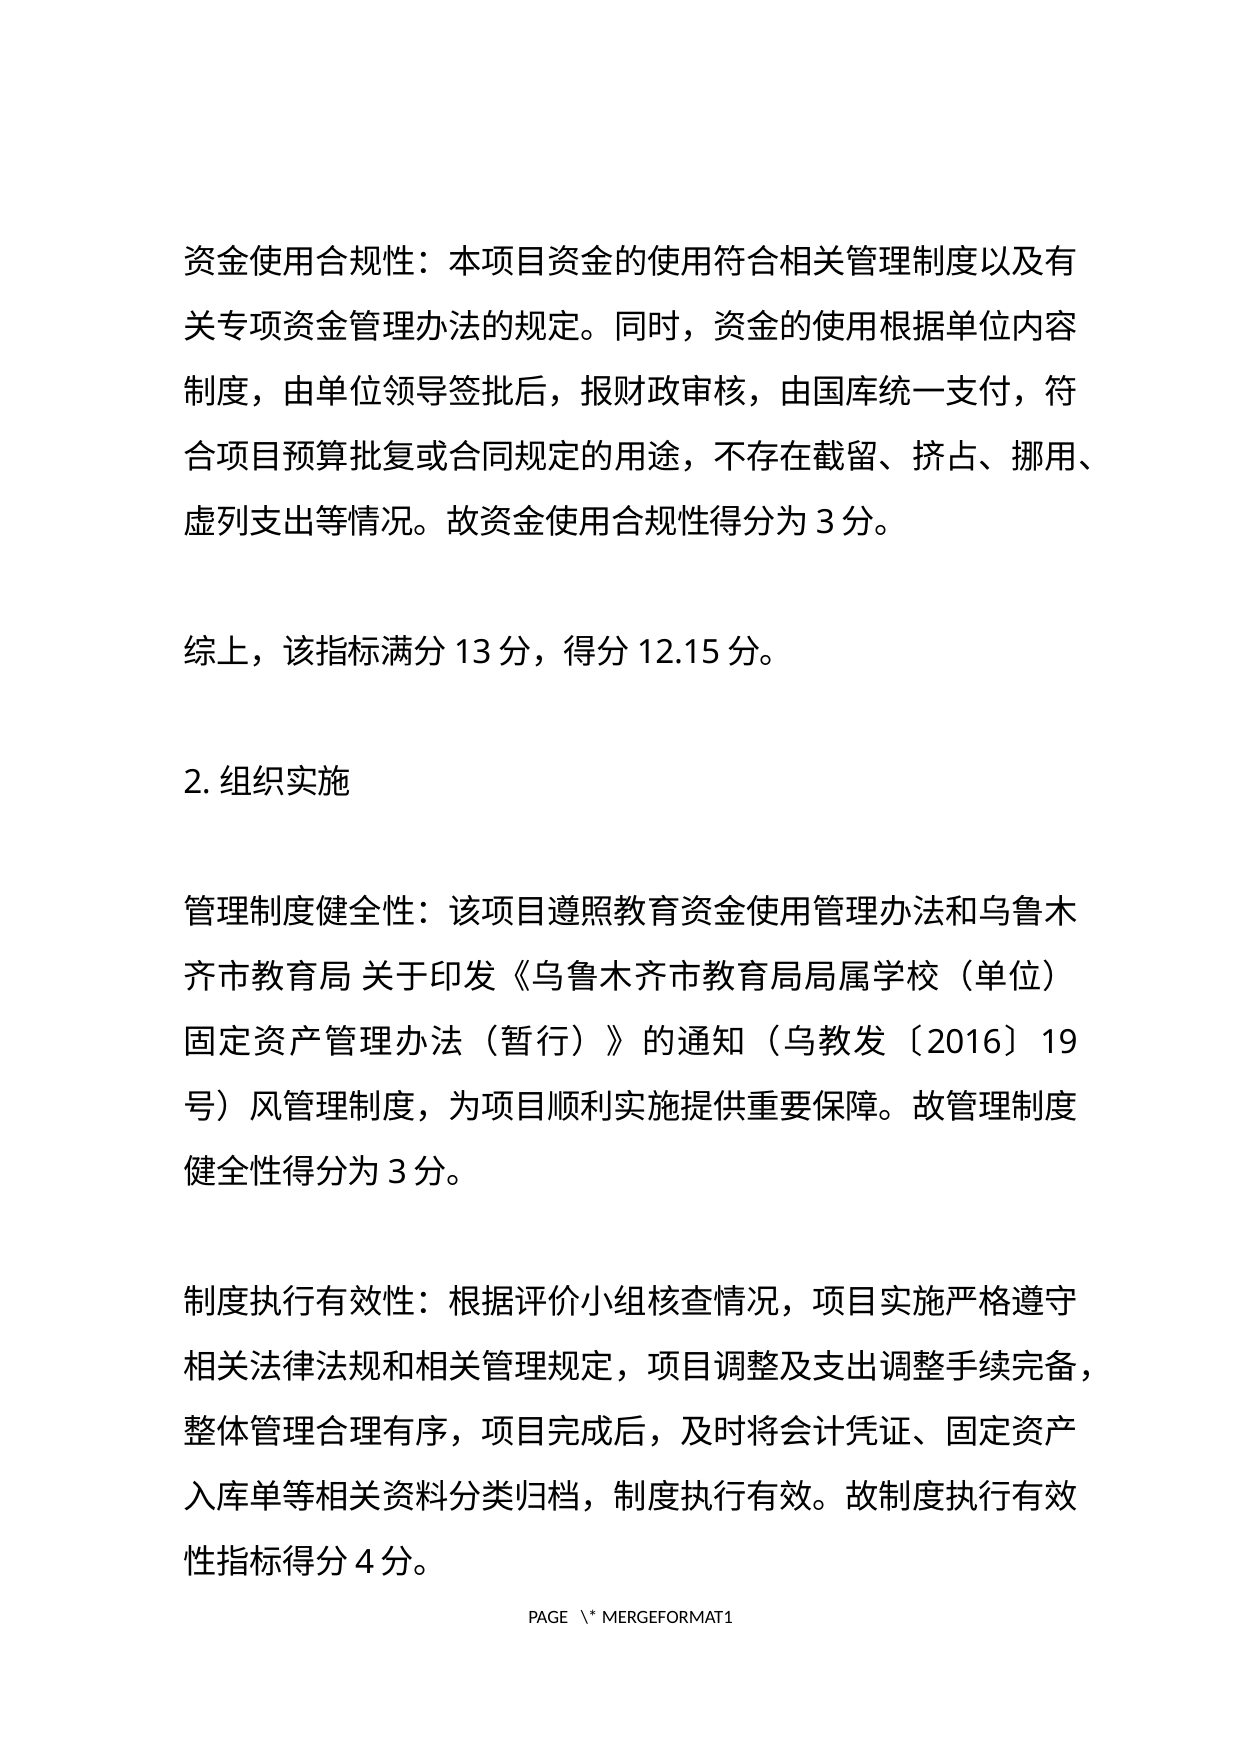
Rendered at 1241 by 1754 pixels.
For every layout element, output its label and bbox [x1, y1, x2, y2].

text [183, 162, 1078, 1592]
